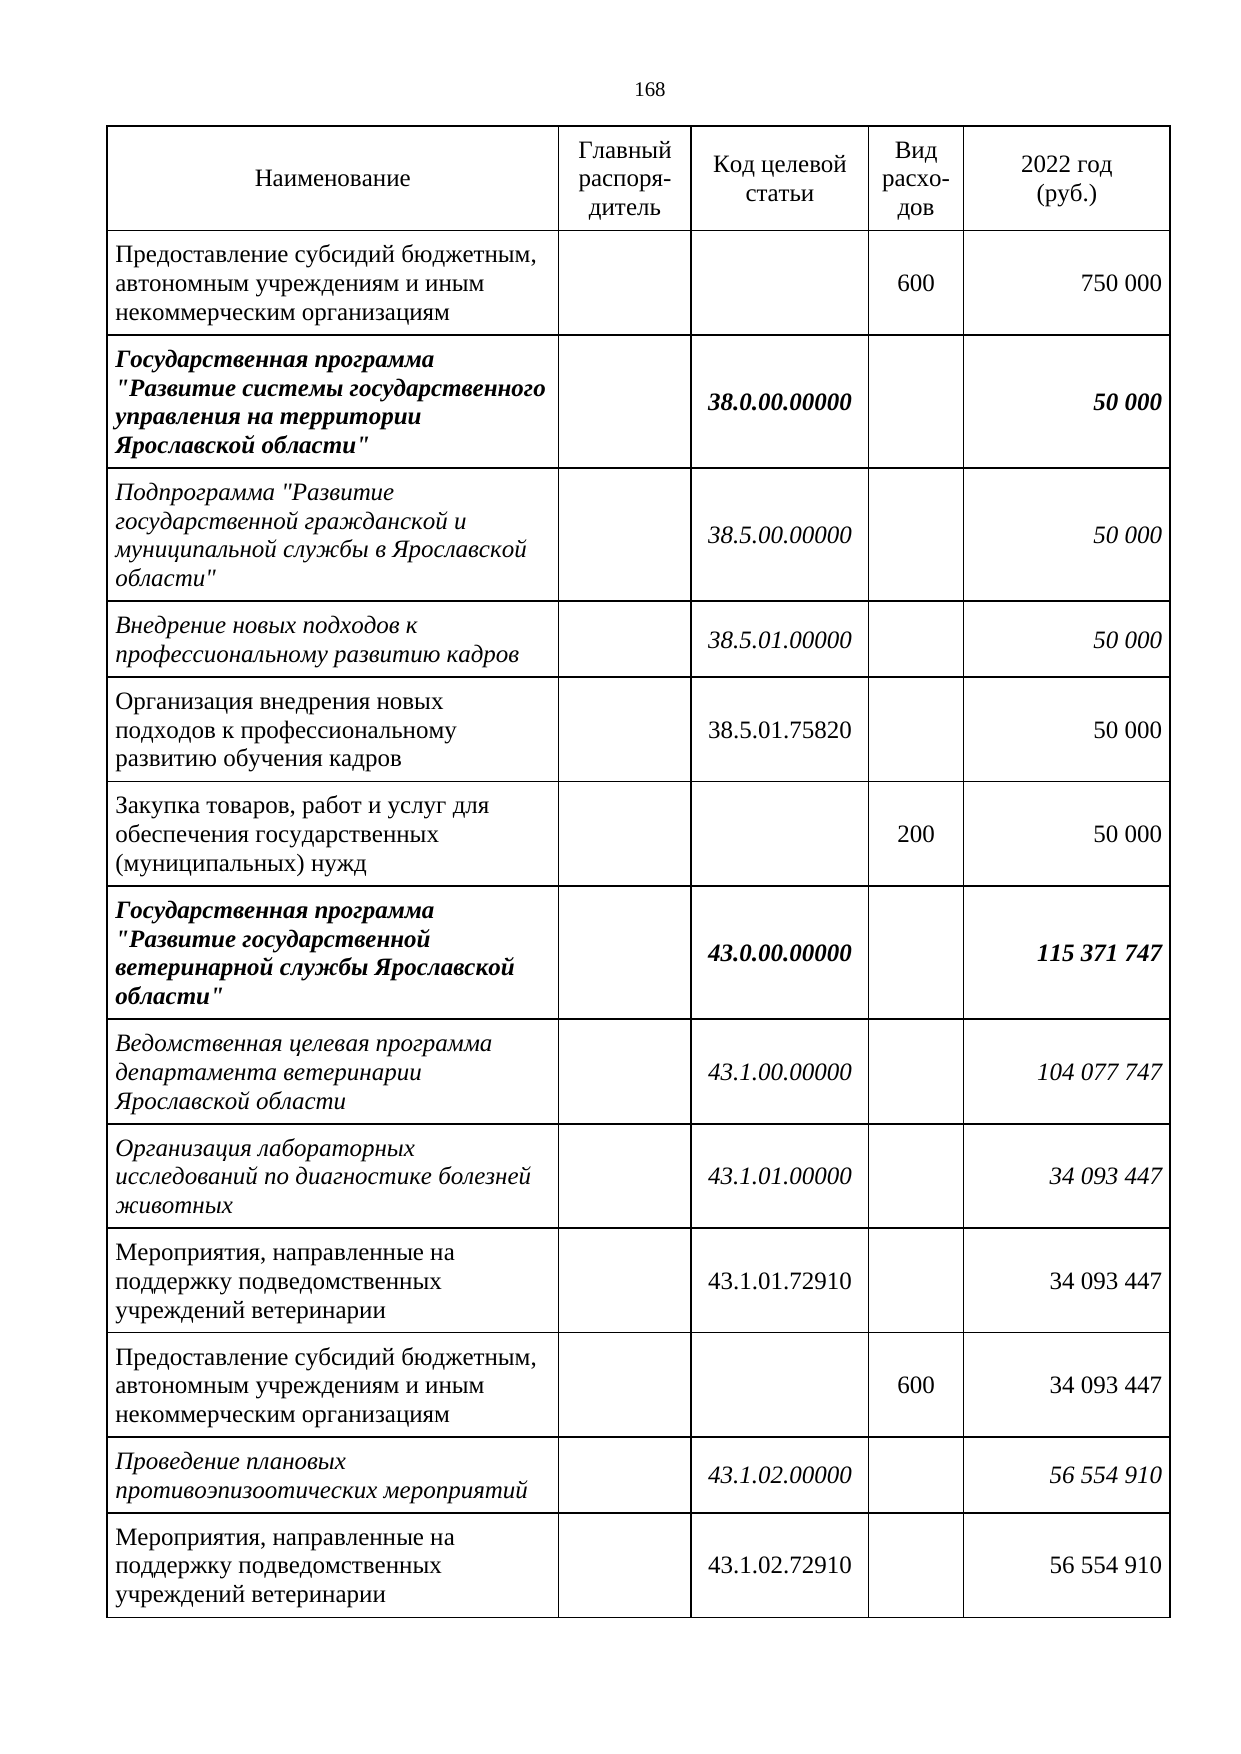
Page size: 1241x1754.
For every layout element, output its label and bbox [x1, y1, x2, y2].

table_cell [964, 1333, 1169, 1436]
table_header [964, 127, 1169, 229]
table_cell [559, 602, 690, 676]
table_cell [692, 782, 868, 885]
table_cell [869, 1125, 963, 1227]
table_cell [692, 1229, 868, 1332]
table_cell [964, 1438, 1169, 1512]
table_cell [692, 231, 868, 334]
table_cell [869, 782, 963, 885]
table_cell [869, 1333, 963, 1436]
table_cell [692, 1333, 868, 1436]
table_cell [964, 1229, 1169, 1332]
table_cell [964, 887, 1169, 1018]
table_header [692, 127, 868, 229]
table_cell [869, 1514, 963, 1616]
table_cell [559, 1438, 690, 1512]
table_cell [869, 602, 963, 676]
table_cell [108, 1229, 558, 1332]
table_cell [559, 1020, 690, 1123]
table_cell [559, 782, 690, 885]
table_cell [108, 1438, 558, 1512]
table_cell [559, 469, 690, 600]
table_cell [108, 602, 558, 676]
table_header [559, 127, 690, 229]
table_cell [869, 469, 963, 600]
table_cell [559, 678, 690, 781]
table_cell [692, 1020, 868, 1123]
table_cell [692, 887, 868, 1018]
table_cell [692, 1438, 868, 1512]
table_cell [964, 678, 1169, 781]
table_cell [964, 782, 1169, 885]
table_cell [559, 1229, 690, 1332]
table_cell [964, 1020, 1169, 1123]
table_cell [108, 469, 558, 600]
table_header [108, 127, 558, 229]
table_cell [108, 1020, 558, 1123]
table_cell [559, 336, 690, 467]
table_header [869, 127, 963, 229]
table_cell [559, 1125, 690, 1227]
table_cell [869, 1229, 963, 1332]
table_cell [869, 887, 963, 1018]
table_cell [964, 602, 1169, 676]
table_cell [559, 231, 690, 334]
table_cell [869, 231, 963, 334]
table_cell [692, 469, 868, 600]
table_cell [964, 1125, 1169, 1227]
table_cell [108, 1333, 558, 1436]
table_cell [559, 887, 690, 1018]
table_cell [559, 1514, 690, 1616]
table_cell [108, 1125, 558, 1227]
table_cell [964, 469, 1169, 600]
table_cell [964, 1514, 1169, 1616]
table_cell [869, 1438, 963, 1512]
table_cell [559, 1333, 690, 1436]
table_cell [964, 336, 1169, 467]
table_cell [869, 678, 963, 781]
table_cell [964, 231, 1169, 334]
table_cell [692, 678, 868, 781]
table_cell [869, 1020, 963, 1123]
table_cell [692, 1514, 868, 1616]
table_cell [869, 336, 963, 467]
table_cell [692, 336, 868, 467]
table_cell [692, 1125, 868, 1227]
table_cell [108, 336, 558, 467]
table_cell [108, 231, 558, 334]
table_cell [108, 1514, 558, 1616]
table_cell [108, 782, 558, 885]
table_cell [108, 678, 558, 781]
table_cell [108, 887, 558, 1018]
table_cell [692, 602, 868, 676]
